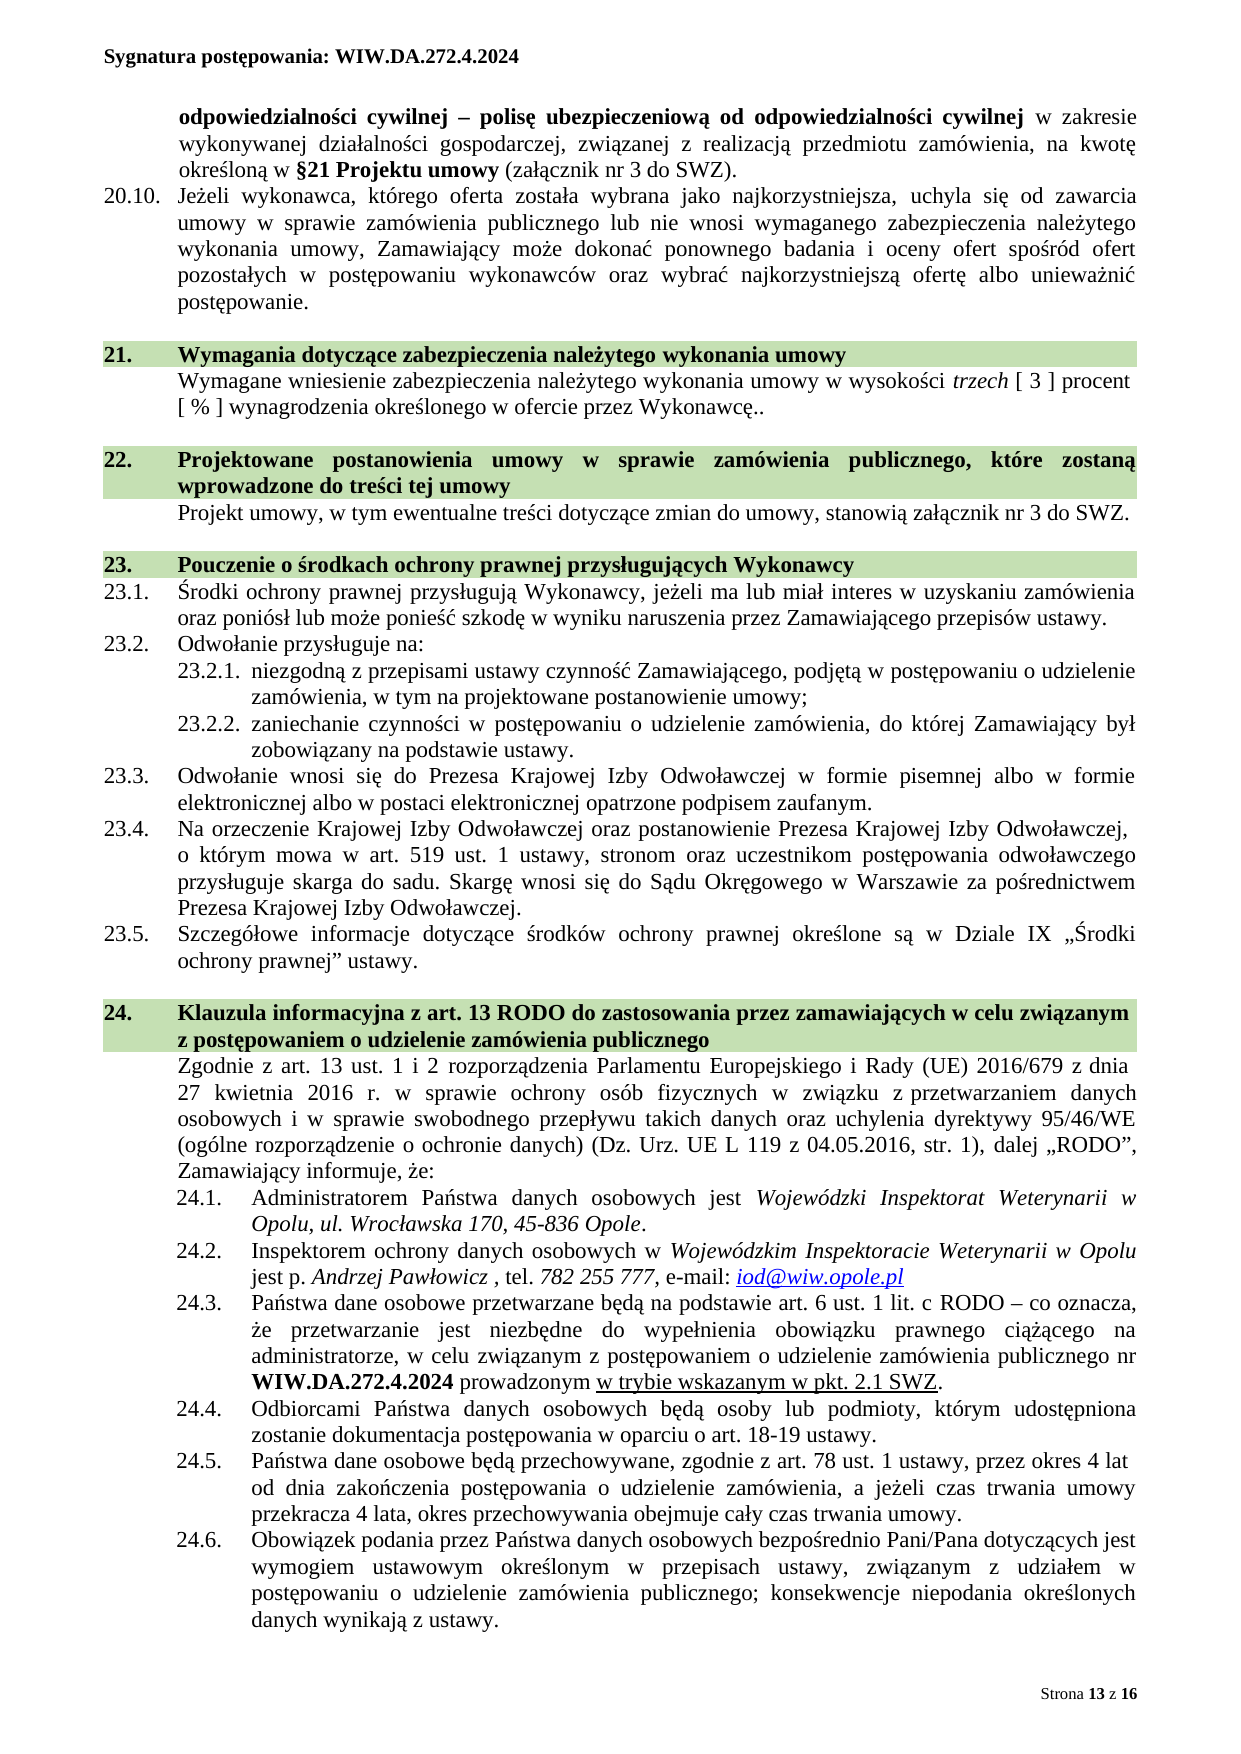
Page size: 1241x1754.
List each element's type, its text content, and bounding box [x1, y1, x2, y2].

list Jeżeli wykonawca, którego oferta została wybrana jako najkorzystniejsza, uchyla się od zawarcia umowy w sprawie zamówienia publicznego lub nie wnosi wymaganego zabezpieczenia należytego wykonania umowy, Zamawiający może dokonać ponownego badania i oceny ofert spośród ofert pozostałych w postępowaniu wykonawców oraz wybrać najkorzystniejszą ofertę albo unieważnić postępowanie. [103, 182, 1137, 314]
list Środki ochrony prawnej przysługują Wykonawcy, jeżeli ma lub miał interes w uzyskaniu zamówienia oraz poniósł lub może ponieść szkodę w wyniku naruszenia przez Zamawiającego przepisów ustawy. [103, 578, 1137, 631]
list Pouczenie o środkach ochrony prawnej przysługujących Wykonawcy [103, 551, 1137, 578]
list Szczegółowe informacje dotyczące środków ochrony prawnej określone są w Dziale IX „Środki ochrony prawnej” ustawy. [103, 920, 1137, 973]
list Inspektorem ochrony danych osobowych w Wojewódzkim Inspektoracie Weterynarii w Opolu jest p. Andrzej Pawłowicz , tel. 782 255 777, e-mail: iod@wiw.opole.pl [176, 1237, 1137, 1289]
text Zgodnie z art. 13 ust. 1 i 2 rozporządzenia Parlamentu Europejskiego i Rady (UE) 2016/679 z dnia 27 kwietnia 2016 r. w sprawie ochrony osób fizycznych w związku z przetwarzaniem danych osobowych i w sprawie swobodnego przepływu takich danych oraz uchylenia dyrektywy 95/46/WE (ogólne rozporządzenie o ochronie danych) (Dz. Urz. UE L 119 z 04.05.2016, str. 1), dalej „RODO”, Zamawiający informuje, że: [177, 1052, 1137, 1184]
list Odwołanie wnosi się do Prezesa Krajowej Izby Odwoławczej w formie pisemnej albo w formie elektronicznej albo w postaci elektronicznej opatrzone podpisem zaufanym. [103, 762, 1137, 815]
list Projektowane postanowienia umowy w sprawie zamówienia publicznego, które zostaną wprowadzone do treści tej umowy [103, 446, 1137, 499]
list Odbiorcami Państwa danych osobowych będą osoby lub podmioty, którym udostępniona zostanie dokumentacja postępowania w oparciu o art. 18-19 ustawy. [176, 1395, 1137, 1447]
list Państwa dane osobowe będą przechowywane, zgodnie z art. 78 ust. 1 ustawy, przez okres 4 lat od dnia zakończenia postępowania o udzielenie zamówienia, a jeżeli czas trwania umowy przekracza 4 lata, okres przechowywania obejmuje cały czas trwania umowy. [176, 1447, 1137, 1527]
list Administratorem Państwa danych osobowych jest Wojewódzki Inspektorat Weterynarii w Opolu, ul. Wrocławska 170, 45-836 Opole. [176, 1184, 1137, 1237]
list Na orzeczenie Krajowej Izby Odwoławczej oraz postanowienie Prezesa Krajowej Izby Odwoławczej, o którym mowa w art. 519 ust. 1 ustawy, stronom oraz uczestnikom postępowania odwoławczego przysługuje skarga do sadu. Skargę wnosi się do Sądu Okręgowego w Warszawie za pośrednictwem Prezesa Krajowej Izby Odwoławczej. [103, 815, 1137, 920]
list zaniechanie czynności w postępowaniu o udzielenie zamówienia, do której Zamawiający był zobowiązany na podstawie ustawy. [177, 709, 1137, 762]
list Wymagania dotyczące zabezpieczenia należytego wykonania umowy [103, 341, 1137, 367]
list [103, 103, 1137, 182]
list Państwa dane osobowe przetwarzane będą na podstawie art. 6 ust. 1 lit. c RODO – co oznacza, że przetwarzanie jest niezbędne do wypełnienia obowiązku prawnego ciążącego na administratorze, w celu związanym z postępowaniem o udzielenie zamówienia publicznego nr WIW.DA.272.4.2024 prowadzonym w trybie wskazanym w pkt. 2.1 SWZ. [176, 1289, 1137, 1395]
list Obowiązek podania przez Państwa danych osobowych bezpośrednio Pani/Pana dotyczących jest wymogiem ustawowym określonym w przepisach ustawy, związanym z udziałem w postępowaniu o udzielenie zamówienia publicznego; konsekwencje niepodania określonych danych wynikają z ustawy. [176, 1527, 1137, 1632]
list Odwołanie przysługuje na: [103, 631, 1137, 657]
list niezgodną z przepisami ustawy czynność Zamawiającego, podjętą w postępowaniu o udzielenie zamówienia, w tym na projektowane postanowienie umowy; [177, 657, 1137, 709]
text Wymagane wniesienie zabezpieczenia należytego wykonania umowy w wysokości trzech [ 3 ] procent [ % ] wynagrodzenia określonego w ofercie przez Wykonawcę.. [177, 367, 1137, 420]
text Projekt umowy, w tym ewentualne treści dotyczące zmian do umowy, stanowią załącznik nr 3 do SWZ. [177, 499, 1137, 525]
list Klauzula informacyjna z art. 13 RODO do zastosowania przez zamawiających w celu związanym z postępowaniem o udzielenie zamówienia publicznego [103, 999, 1137, 1052]
